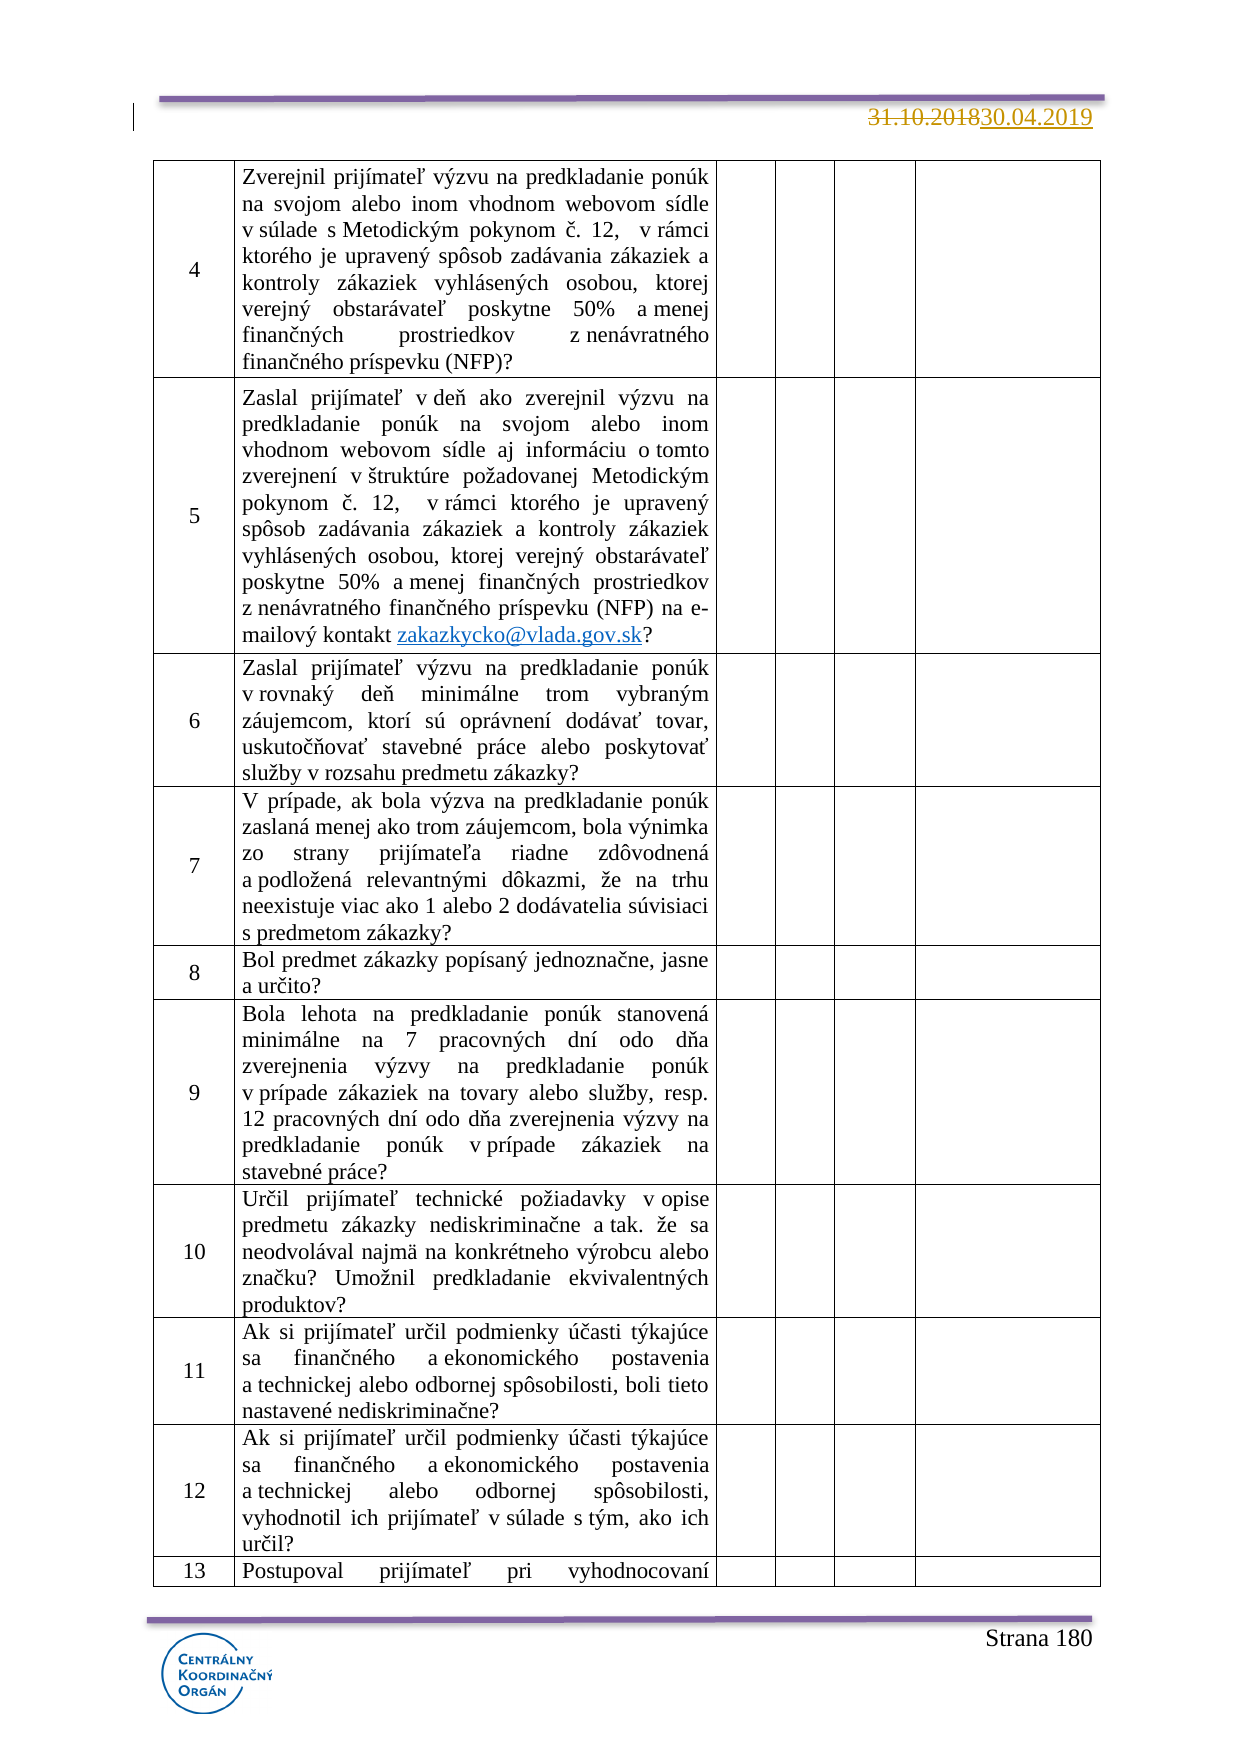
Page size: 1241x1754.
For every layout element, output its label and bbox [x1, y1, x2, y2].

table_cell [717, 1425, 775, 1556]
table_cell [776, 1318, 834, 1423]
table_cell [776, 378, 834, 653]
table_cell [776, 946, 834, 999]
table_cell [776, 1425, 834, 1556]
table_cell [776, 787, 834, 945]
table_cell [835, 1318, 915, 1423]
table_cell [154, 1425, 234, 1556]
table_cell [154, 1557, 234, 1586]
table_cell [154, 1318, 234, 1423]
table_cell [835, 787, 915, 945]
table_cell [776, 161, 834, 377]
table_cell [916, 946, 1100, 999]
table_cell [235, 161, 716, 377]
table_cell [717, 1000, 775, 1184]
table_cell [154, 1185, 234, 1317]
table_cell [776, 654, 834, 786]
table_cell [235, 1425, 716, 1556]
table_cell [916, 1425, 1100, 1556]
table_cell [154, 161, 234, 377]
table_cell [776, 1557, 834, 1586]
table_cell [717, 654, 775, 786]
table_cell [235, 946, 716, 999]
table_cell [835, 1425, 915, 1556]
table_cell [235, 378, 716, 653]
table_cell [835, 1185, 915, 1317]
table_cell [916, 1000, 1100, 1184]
picture [159, 1631, 272, 1713]
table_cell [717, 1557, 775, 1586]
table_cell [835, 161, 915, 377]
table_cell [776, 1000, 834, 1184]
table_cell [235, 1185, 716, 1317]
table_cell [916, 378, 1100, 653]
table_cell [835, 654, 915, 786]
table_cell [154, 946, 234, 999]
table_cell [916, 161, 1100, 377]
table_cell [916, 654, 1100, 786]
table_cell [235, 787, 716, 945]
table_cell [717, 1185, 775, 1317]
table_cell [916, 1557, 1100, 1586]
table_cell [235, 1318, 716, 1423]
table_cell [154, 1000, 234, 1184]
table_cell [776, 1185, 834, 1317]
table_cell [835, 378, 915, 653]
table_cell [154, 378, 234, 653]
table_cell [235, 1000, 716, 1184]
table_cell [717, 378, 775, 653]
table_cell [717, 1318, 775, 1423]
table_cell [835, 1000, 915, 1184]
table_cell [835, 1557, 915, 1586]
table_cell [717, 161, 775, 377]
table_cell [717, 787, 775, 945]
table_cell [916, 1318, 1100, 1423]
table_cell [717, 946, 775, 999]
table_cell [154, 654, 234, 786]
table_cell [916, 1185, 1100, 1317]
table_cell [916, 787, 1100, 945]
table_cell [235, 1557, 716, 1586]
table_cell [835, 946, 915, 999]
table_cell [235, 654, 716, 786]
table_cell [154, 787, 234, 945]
